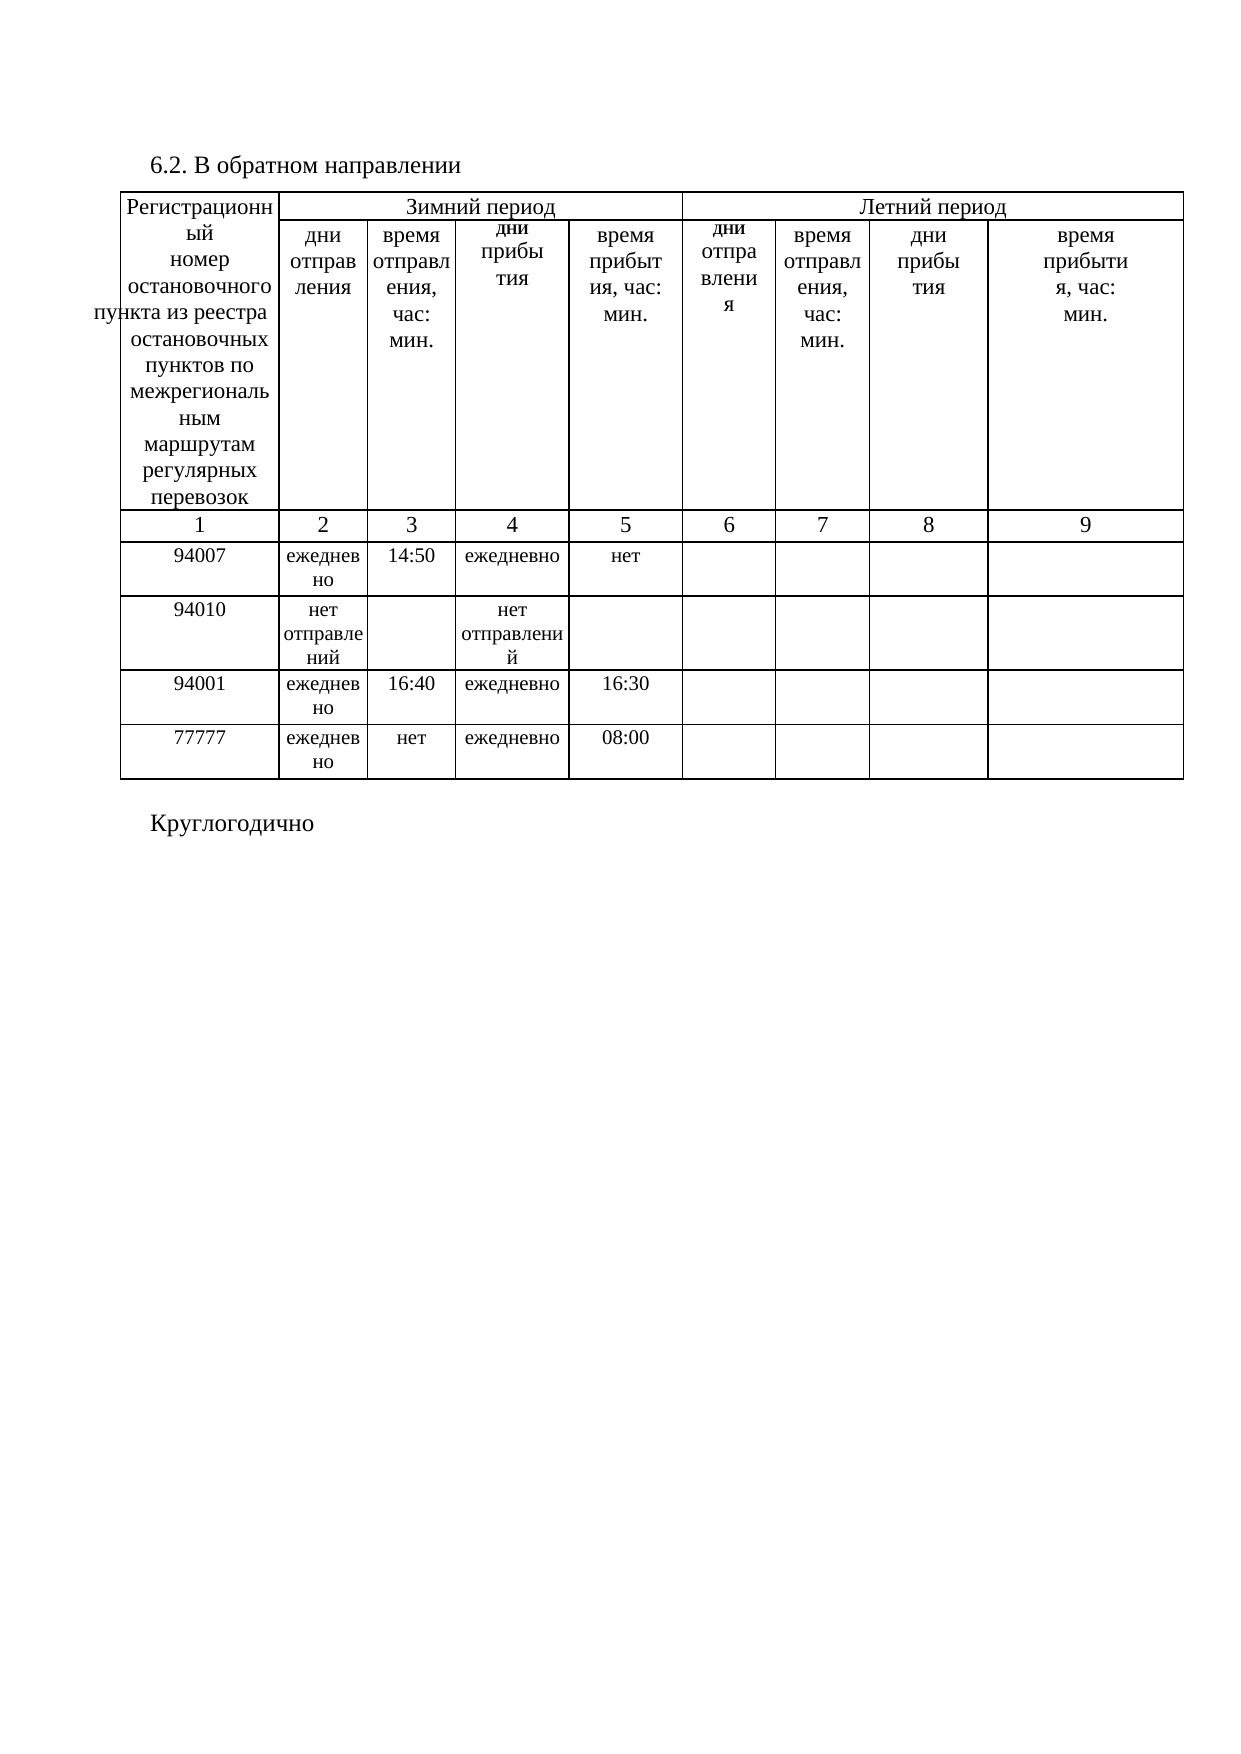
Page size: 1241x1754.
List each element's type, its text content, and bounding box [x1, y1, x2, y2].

table_cell 6 [683, 511, 775, 541]
table_cell 9 [989, 511, 1183, 541]
table_cell [989, 671, 1183, 723]
table_cell [776, 543, 869, 595]
table_cell 7 [776, 511, 869, 541]
table_cell 4 [456, 511, 568, 541]
table_cell [989, 543, 1183, 595]
table_cell ДНИ прибы тия [456, 221, 568, 509]
text Круглогодично [150, 808, 1090, 837]
table_cell 14:50 [368, 543, 455, 595]
table_cell время отправл ения, час: мин. [368, 221, 455, 509]
table_cell 3 [368, 511, 455, 541]
table_cell [776, 597, 869, 669]
table_cell 1 [121, 511, 278, 541]
table_cell 94001 [121, 671, 278, 723]
table_cell 94010 [121, 597, 278, 669]
table_cell ежедневно [456, 671, 568, 723]
table_cell [368, 597, 455, 669]
text 6.2. В обратном направлении [150, 150, 1090, 179]
table_cell ежедневно [280, 725, 367, 778]
table_cell нет отправлений [280, 597, 367, 669]
table_cell нет [570, 543, 682, 595]
table_cell [776, 725, 869, 778]
table_cell дни отправ ления [280, 221, 367, 509]
table_cell ДНИ отпра влени я [683, 221, 775, 509]
table_cell 2 [280, 511, 367, 541]
table_cell ежедневно [456, 543, 568, 595]
table_cell время отправл ения, час: мин. [776, 221, 869, 509]
table_cell [570, 597, 682, 669]
table_cell нет [368, 725, 455, 778]
table_cell ежедневно [280, 671, 367, 723]
table_cell 94007 [121, 543, 278, 595]
table_header Летний период [683, 193, 1183, 219]
table_cell ежедневно [456, 725, 568, 778]
table_cell [776, 671, 869, 723]
table_cell [683, 671, 775, 723]
table_cell 16:30 [570, 671, 682, 723]
table_cell [683, 725, 775, 778]
table_cell время прибыт ия, час: мин. [570, 221, 682, 509]
table_cell 77777 [121, 725, 278, 778]
table_cell ежедневно [280, 543, 367, 595]
table_cell 08:00 [570, 725, 682, 778]
table_cell [989, 597, 1183, 669]
table_cell [989, 725, 1183, 778]
table_cell нет отправлений [456, 597, 568, 669]
table_cell время прибыти я, час: мин. [989, 221, 1183, 509]
table_cell [870, 597, 987, 669]
table_cell [870, 725, 987, 778]
table_cell [870, 671, 987, 723]
table_cell дни прибы тия [870, 221, 987, 509]
table_header Регистрационный номер остановочного пункта из реестра остановочных пунктов по межрегиональным маршрутам регулярных перевозок [121, 193, 278, 509]
table_cell 5 [570, 511, 682, 541]
table_header Зимний период [280, 193, 682, 219]
table_cell [683, 597, 775, 669]
table_cell [870, 543, 987, 595]
table_cell 16:40 [368, 671, 455, 723]
table_cell [683, 543, 775, 595]
table_cell 8 [870, 511, 987, 541]
